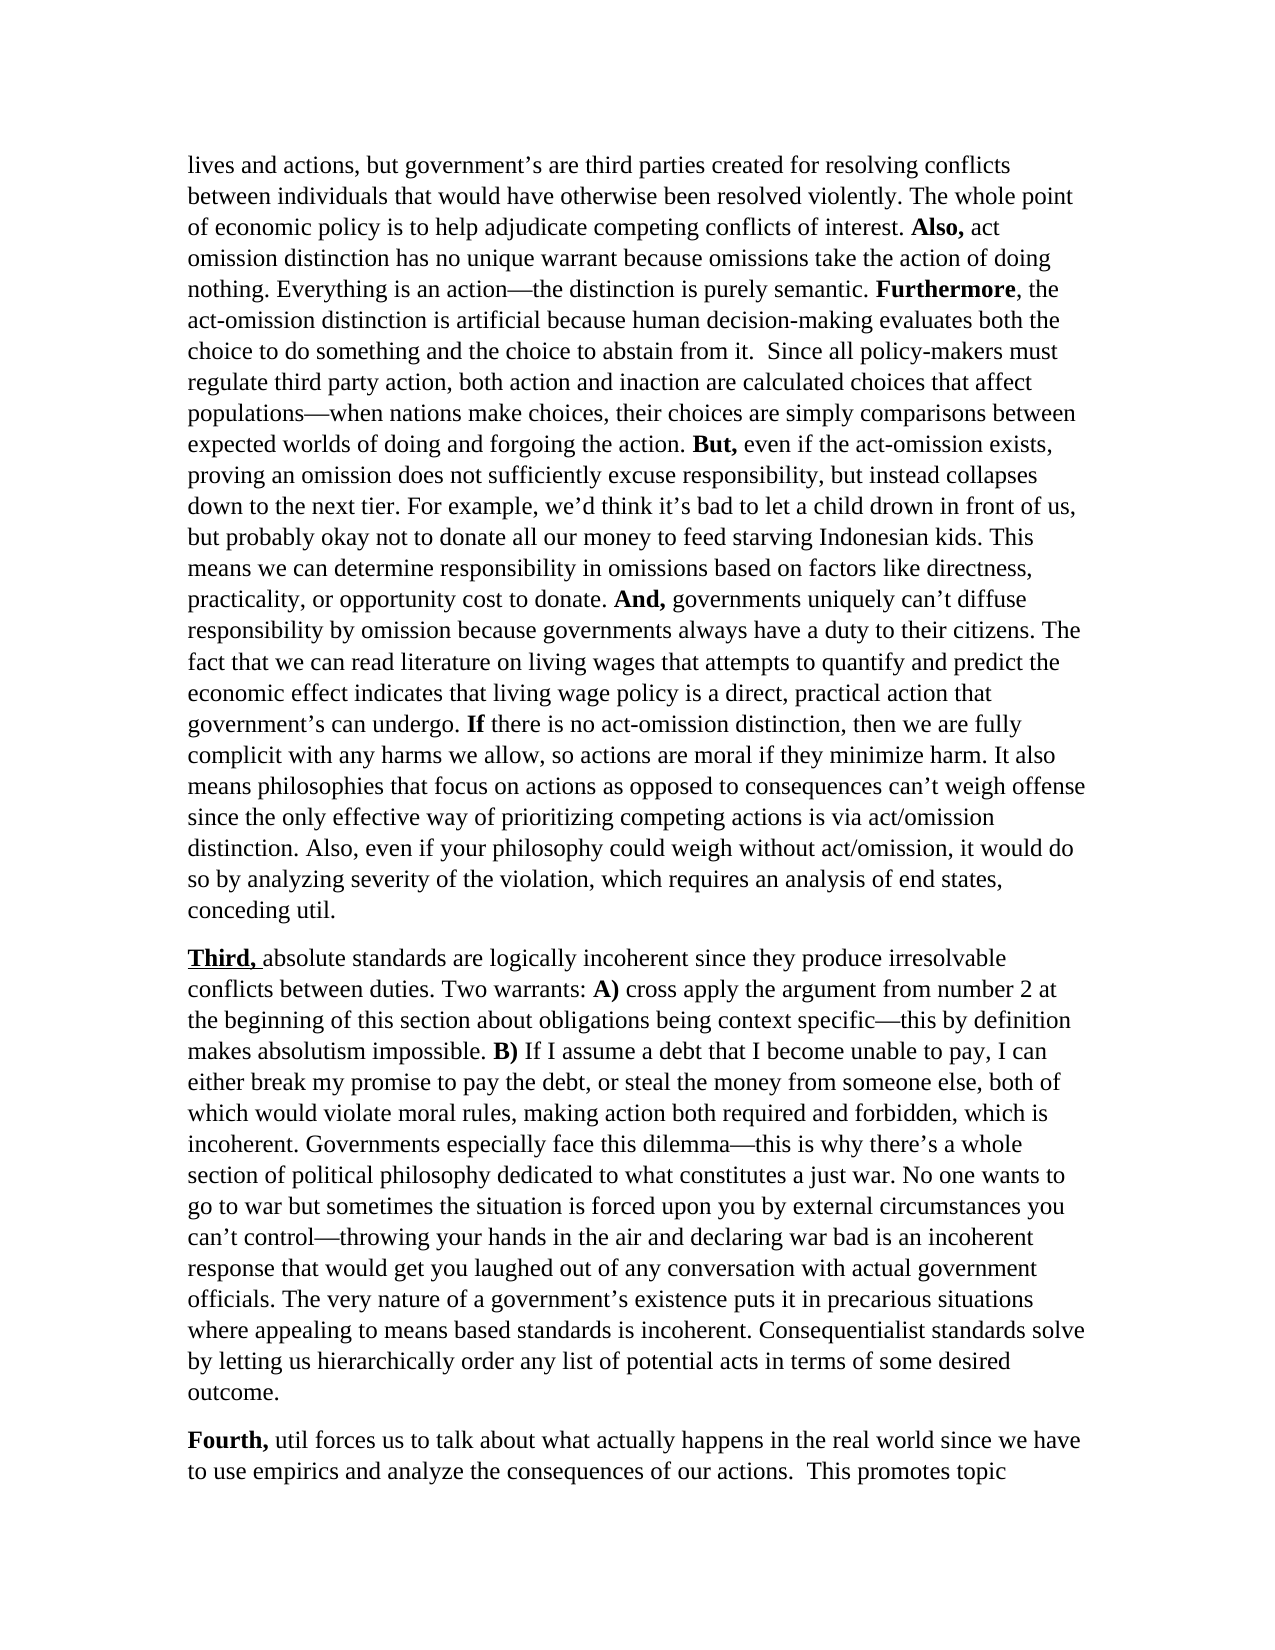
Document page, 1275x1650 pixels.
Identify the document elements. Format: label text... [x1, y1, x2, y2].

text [187, 150, 1087, 924]
text Third, absolute standards are logically incoherent since they produce irresolvable conflicts between duties. Two warrants: A) cross apply the argument from number 2 at the beginning of this section about obligations being context specific—this by definition makes absolutism impossible. B) If I assume a debt that I become unable to pay, I can either break my promise to pay the debt, or steal the money from someone else, both of which would violate moral rules, making action both required and forbidden, which is incoherent. Governments especially face this dilemma—this is why there’s a whole section of political philosophy dedicated to what constitutes a just war. No one wants to go to war but sometimes the situation is forced upon you by external circumstances you can’t control—throwing your hands in the air and declaring war bad is an incoherent response that would get you laughed out of any conversation with actual government officials. The very nature of a government’s existence puts it in precarious situations where appealing to means based standards is incoherent. Consequentialist standards solve by letting us hierarchically order any list of potential acts in terms of some desired outcome. [187, 943, 1087, 1406]
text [187, 1425, 1087, 1485]
